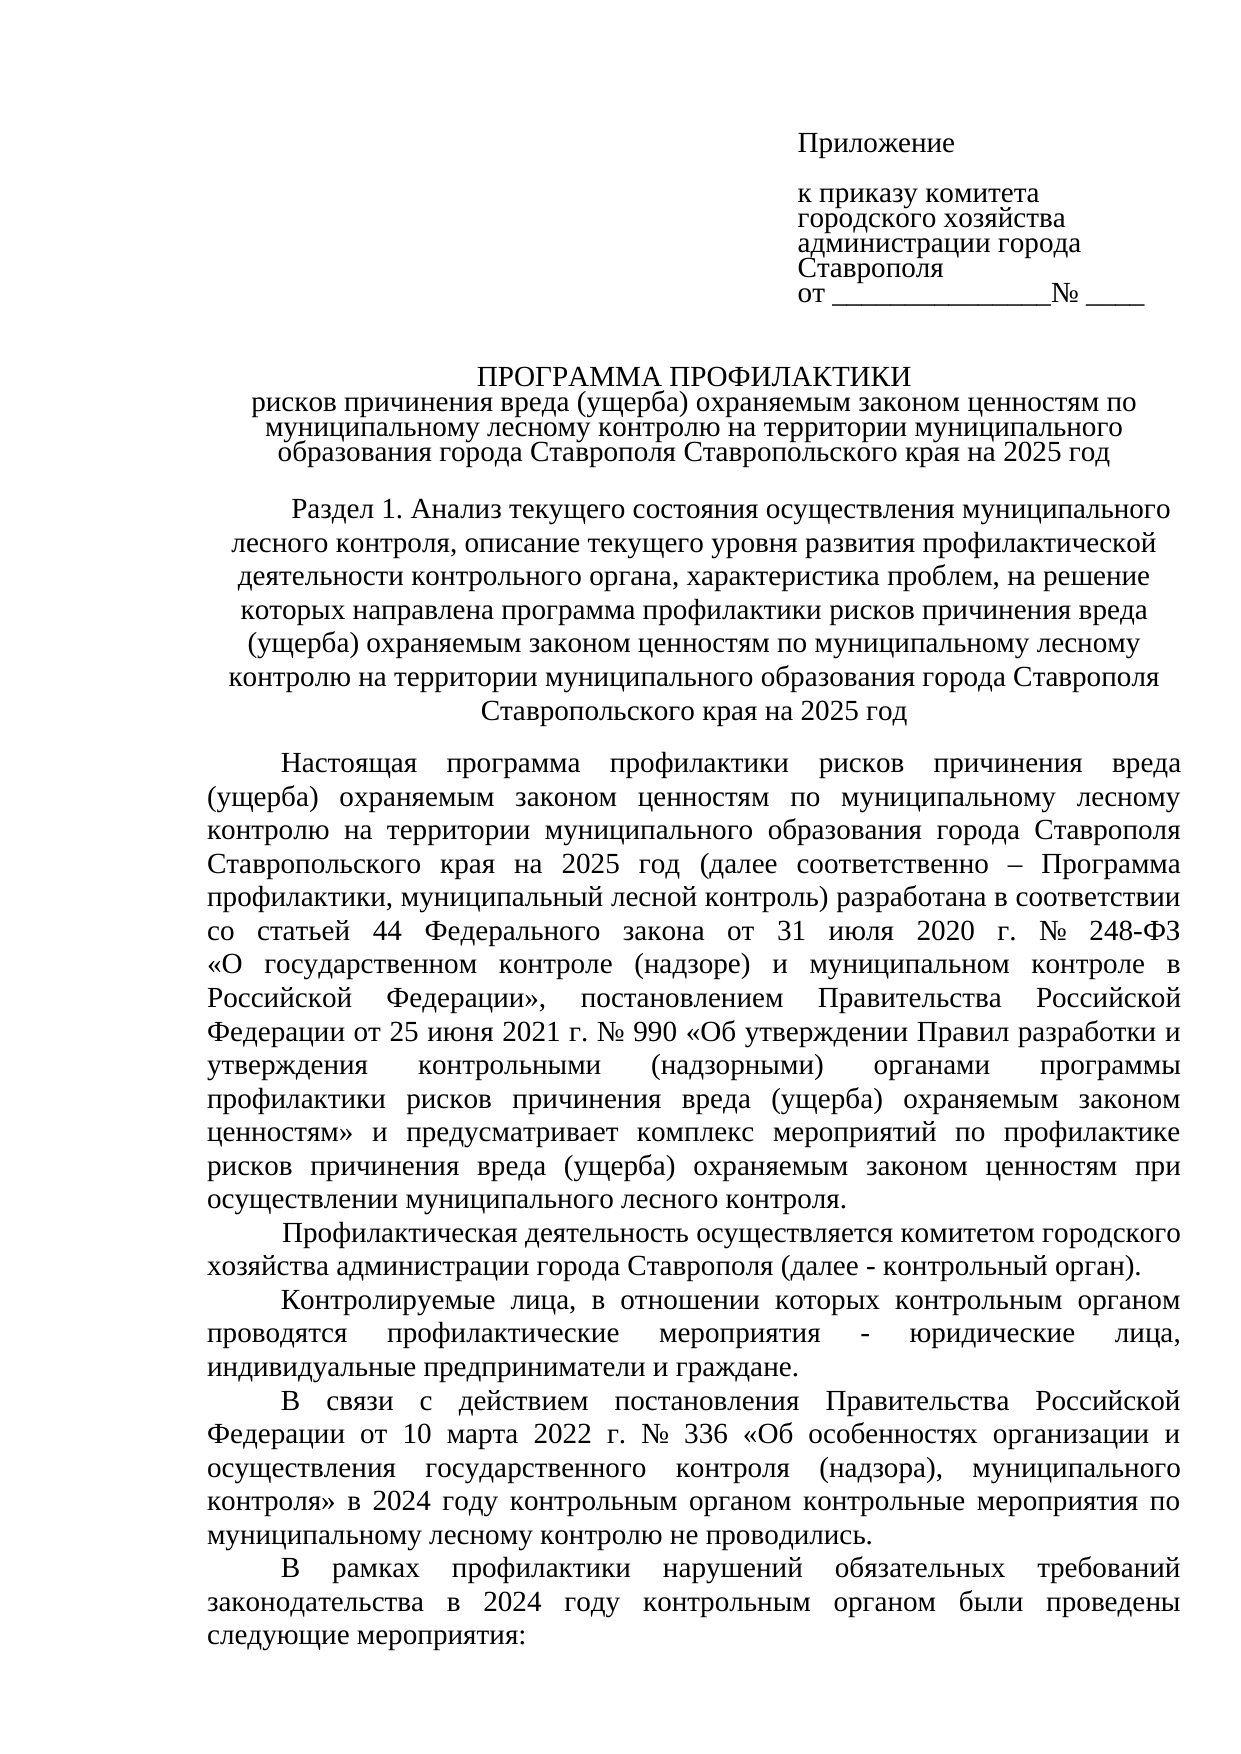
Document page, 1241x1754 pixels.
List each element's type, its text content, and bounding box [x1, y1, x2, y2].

text Контролируемые лица, в отношении которых контрольным органом проводятся профилактические мероприятия - юридические лица, индивидуальные предприниматели и граждане. [207, 1282, 1181, 1383]
text Профилактическая деятельность осуществляется комитетом городского хозяйства администрации города Ставрополя (далее - контрольный орган). [207, 1215, 1181, 1282]
text Настоящая программа профилактики рисков причинения вреда (ущерба) охраняемым законом ценностям по муниципальному лесному контролю на территории муниципального образования города Ставрополя Ставропольского края на 2025 год (далее соответственно – Программа профилактики, муниципальный лесной контроль) разработана в соответствии со статьей 44 Федерального закона от 31 июля 2020 г. № 248-ФЗ «О государственном контроле (надзоре) и муниципальном контроле в Российской Федерации», постановлением Правительства Российской Федерации от 25 июня 2021 г. № 990 «Об утверждении Правил разработки и утверждения контрольными (надзорными) органами программы профилактики рисков причинения вреда (ущерба) охраняемым законом ценностям» и предусматривает комплекс мероприятий по профилактике рисков причинения вреда (ущерба) охраняемым законом ценностям при осуществлении муниципального лесного контроля. [207, 745, 1181, 1215]
text рисков причинения вреда (ущерба) охраняемым законом ценностям по муниципальному лесному контролю на территории муниципального образования города Ставрополя Ставропольского края на 2025 год [207, 391, 1181, 466]
text В рамках профилактики нарушений обязательных требований законодательства в 2024 году контрольным органом были проведены следующие мероприятия: [207, 1550, 1181, 1651]
text администрации города Ставрополя [797, 233, 1181, 283]
text Приложение [797, 133, 1181, 158]
text ПРОГРАММА ПРОФИЛАКТИКИ [207, 366, 1181, 391]
text к приказу комитета [797, 183, 1181, 208]
text Раздел 1. Анализ текущего состояния осуществления муниципального лесного контроля, описание текущего уровня развития профилактической деятельности контрольного органа, характеристика проблем, на решение которых направлена программа профилактики рисков причинения вреда (ущерба) охраняемым законом ценностям по муниципальному лесному контролю на территории муниципального образования города Ставрополя Ставропольского края на 2025 год [207, 491, 1181, 726]
list В связи с действием постановления Правительства Российской Федерации от 10 марта 2022 г. № 336 «Об особенностях организации и осуществления государственного контроля (надзора), муниципального контроля» в 2024 году контрольным органом контрольные мероприятия по муниципальному лесному контролю не проводились. [207, 1383, 1181, 1550]
text городского хозяйства [797, 208, 1181, 233]
text от _______________№ ____ [797, 283, 1181, 308]
